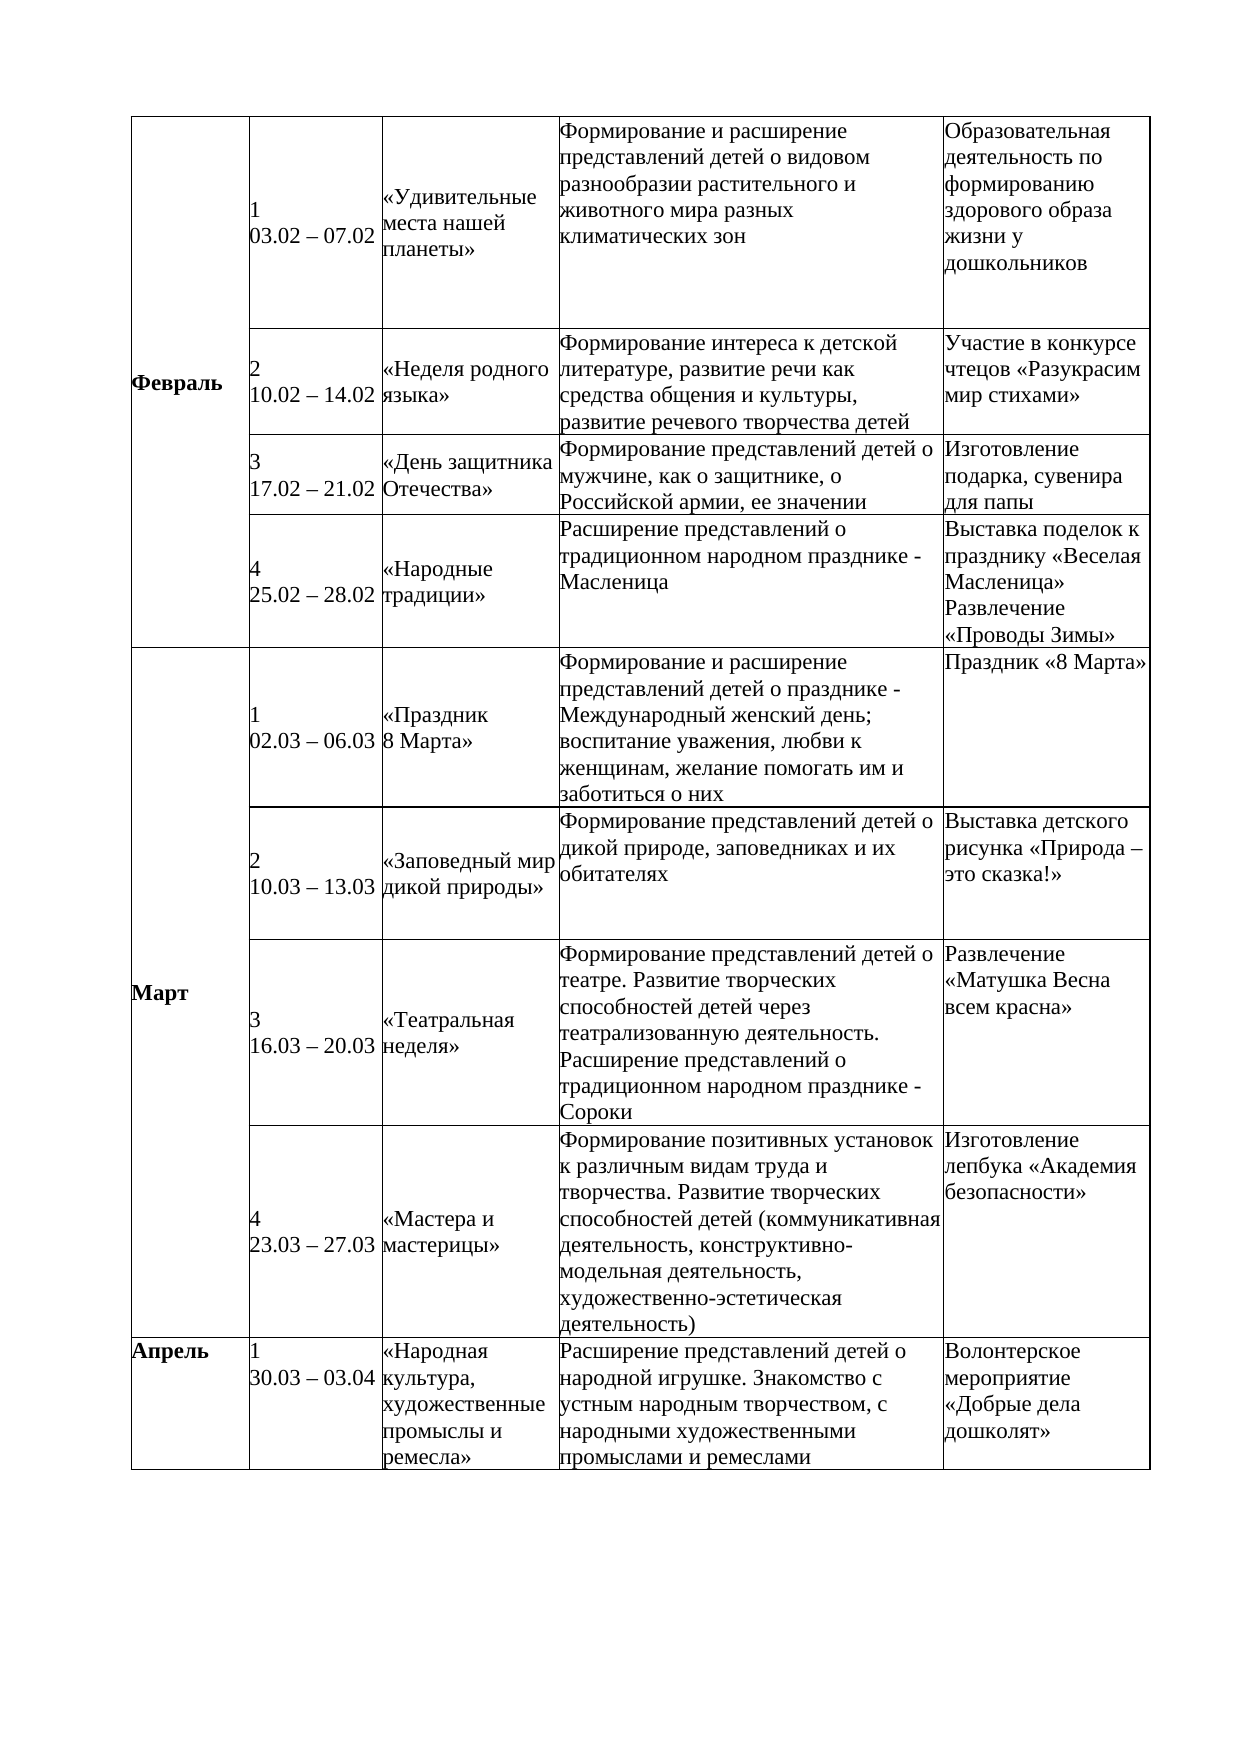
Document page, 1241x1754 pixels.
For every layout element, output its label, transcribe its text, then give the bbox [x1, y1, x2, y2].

table_cell Изготовление лепбука «Академия безопасности» [944, 1126, 1149, 1337]
table_cell Формирование и расширение представлений детей о празднике - Международный женский день; воспитание уважения, любви к женщинам, желание помогать им и заботиться о них [560, 648, 943, 806]
table_cell «День защитника Отечества» [383, 435, 559, 514]
table_cell Февраль [132, 117, 249, 647]
table_cell 2 10.02 – 14.02 [250, 329, 382, 434]
table_cell 3 17.02 – 21.02 [250, 435, 382, 514]
table_cell Формирование интереса к детской литературе, развитие речи как средства общения и культуры, развитие речевого творчества детей [560, 329, 943, 434]
table_cell Выставка поделок к празднику «Веселая Масленица» Развлечение «Проводы Зимы» [944, 515, 1149, 647]
table_cell Формирование и расширение представлений детей о видовом разнообразии растительного и животного мира разных климатических зон [560, 117, 943, 328]
table_cell «Театральная неделя» [383, 940, 559, 1125]
table_cell Формирование представлений детей о мужчине, как о защитнике, о Российской армии, ее значении [560, 435, 943, 514]
table_cell 3 16.03 – 20.03 [250, 940, 382, 1125]
table_cell «Праздник 8 Марта» [383, 648, 559, 806]
table_cell 1 02.03 – 06.03 [250, 648, 382, 806]
table_cell Образовательная деятельность по формированию здорового образа жизни у дошкольников [944, 117, 1149, 328]
table_cell Участие в конкурсе чтецов «Разукрасим мир стихами» [944, 329, 1149, 434]
table_cell Расширение представлений о традиционном народном празднике - Масленица [560, 515, 943, 647]
table_cell Изготовление подарка, сувенира для папы [944, 435, 1149, 514]
table_cell Развлечение «Матушка Весна всем красна» [944, 940, 1149, 1125]
table_cell 2 10.03 – 13.03 [250, 808, 382, 939]
table_cell 1 03.02 – 07.02 [250, 117, 382, 328]
table_cell Март [132, 648, 249, 1337]
table_cell Формирование представлений детей о театре. Развитие творческих способностей детей через театрализованную деятельность. Расширение представлений о традиционном народном празднике - Сороки [560, 940, 943, 1125]
table_cell «Заповедный мир дикой природы» [383, 808, 559, 939]
table_cell 4 25.02 – 28.02 [250, 515, 382, 647]
table_cell Формирование позитивных установок к различным видам труда и творчества. Развитие творческих способностей детей (коммуникативная деятельность, конструктивно-модельная деятельность, художественно-эстетическая деятельность) [560, 1126, 943, 1337]
table_cell Формирование представлений детей о дикой природе, заповедниках и их обитателях [560, 808, 943, 939]
table_cell Расширение представлений детей о народной игрушке. Знакомство с устным народным творчеством, с народными художественными промыслами и ремеслами [560, 1338, 943, 1469]
table_cell Выставка детского рисунка «Природа – это сказка!» [944, 808, 1149, 939]
table_cell «Народная культура, художественные промыслы и ремесла» [383, 1338, 559, 1469]
table_cell 4 23.03 – 27.03 [250, 1126, 382, 1337]
table_cell «Неделя родного языка» [383, 329, 559, 434]
table_cell Апрель [132, 1338, 249, 1469]
table_cell 1 30.03 – 03.04 [250, 1338, 382, 1469]
table_cell Волонтерское мероприятие «Добрые дела дошколят» [944, 1338, 1149, 1469]
table_cell Праздник «8 Марта» [944, 648, 1149, 806]
table_cell «Удивительные места нашей планеты» [383, 117, 559, 328]
table_cell «Народные традиции» [383, 515, 559, 647]
table_cell «Мастера и мастерицы» [383, 1126, 559, 1337]
